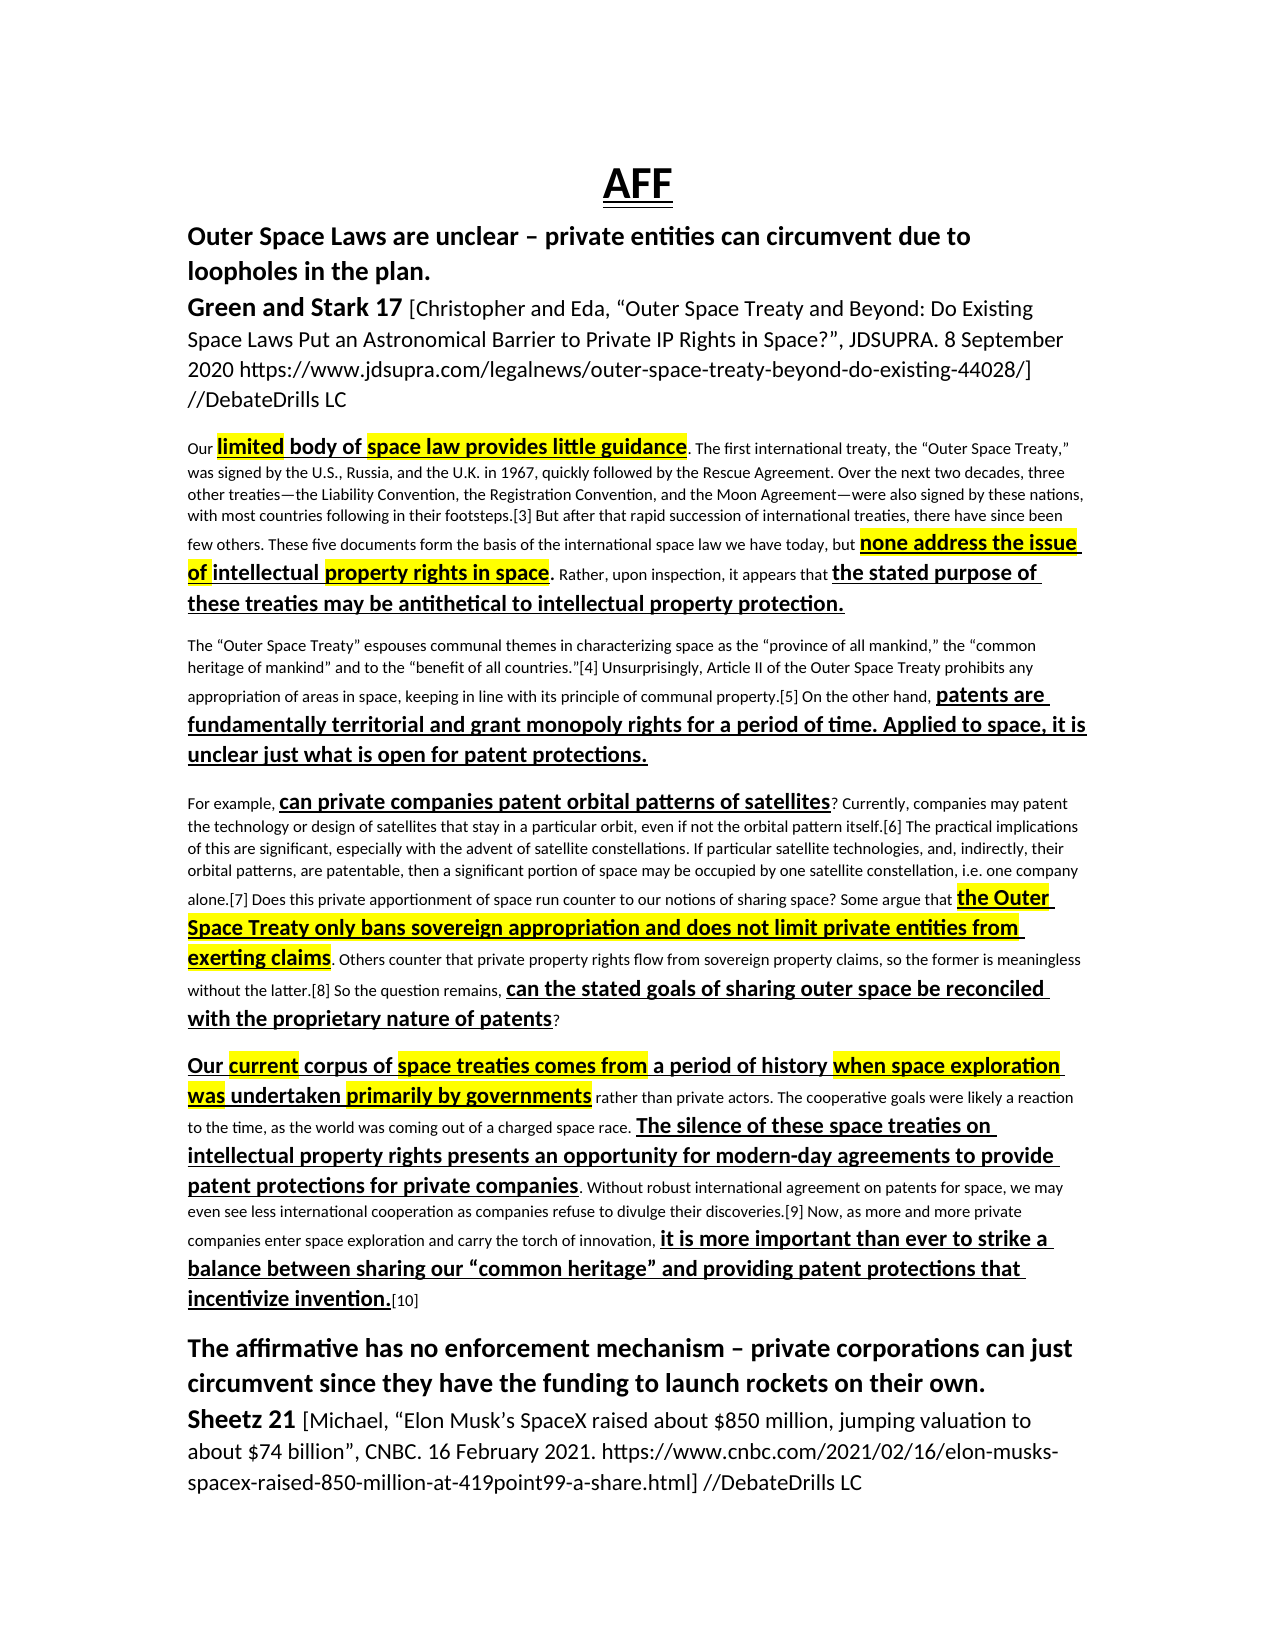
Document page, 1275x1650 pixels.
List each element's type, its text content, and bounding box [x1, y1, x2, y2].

subtitle Outer Space Laws are unclear – private entities can circumvent due to loopholes in the plan. [187, 219, 1087, 287]
text Sheetz 21 [Michael, “Elon Musk’s SpaceX raised about $850 million, jumping valuation to about $74 billion”, CNBC. 16 February 2021. https://www.cnbc.com/2021/02/16/elon-musks-spacex-raised-850-million-at-419point99-a-share.html] //DebateDrills LC [187, 1402, 1087, 1496]
subtitle AFF [187, 154, 1087, 210]
text Our current corpus of space treaties comes from a period of history when space exploration was undertaken primarily by governments rather than private actors. The cooperative goals were likely a reaction to the time, as the world was coming out of a charged space race. The silence of these space treaties on intellectual property rights presents an opportunity for modern-day agreements to provide patent protections for private companies. Without robust international agreement on patents for space, we may even see less international cooperation as companies refuse to divulge their discoveries.[9] Now, as more and more private companies enter space exploration and carry the torch of innovation, it is more important than ever to strike a balance between sharing our “common heritage” and providing patent protections that incentivize invention.[10] [187, 1051, 1087, 1312]
text The “Outer Space Treaty” espouses communal themes in characterizing space as the “province of all mankind,” the “common heritage of mankind” and to the “benefit of all countries.”[4] Unsurprisingly, Article II of the Outer Space Treaty prohibits any appropriation of areas in space, keeping in line with its principle of communal property.[5] On the other hand, patents are fundamentally territorial and grant monopoly rights for a period of time. Applied to space, it is unclear just what is open for patent protections. [187, 636, 1087, 734]
text Green and Stark 17 [Christopher and Eda, “Outer Space Treaty and Beyond: Do Existing Space Laws Put an Astronomical Barrier to Private IP Rights in Space?”, JDSUPRA. 8 September 2020 https://www.jdsupra.com/legalnews/outer-space-treaty-beyond-do-existing-44028/] //DebateDrills LC [187, 290, 1087, 413]
text Our limited body of space law provides little guidance. The first international treaty, the “Outer Space Treaty,” was signed by the U.S., Russia, and the U.K. in 1967, quickly followed by the Rescue Agreement. Over the next two decades, three other treaties—the Liability Convention, the Registration Convention, and the Moon Agreement—were also signed by these nations, with most countries following in their footsteps.[3] But after that rapid succession of international treaties, there have since been few others. These five documents form the basis of the international space law we have today, but none address the issue of intellectual property rights in space. Rather, upon inspection, it appears that the stated purpose of these treaties may be antithetical to intellectual property protection. [187, 432, 1087, 617]
text For example, can private companies patent orbital patterns of satellites? Currently, companies may patent the technology or design of satellites that stay in a particular orbit, even if not the orbital pattern itself.[6] The practical implications of this are significant, especially with the advent of satellite constellations. If particular satellite technologies, and, indirectly, their orbital patterns, are patentable, then a significant portion of space may be occupied by one satellite constellation, i.e. one company alone.[7] Does this private apportionment of space run counter to our notions of sharing space? Some argue that the Outer Space Treaty only bans sovereign appropriation and does not limit private entities from exerting claims. Others counter that private property rights flow from sovereign property claims, so the former is meaningless without the latter.[8] So the question remains, can the stated goals of sharing outer space be reconciled with the proprietary nature of patents? [187, 787, 1087, 1032]
subtitle The affirmative has no enforcement mechanism – private corporations can just circumvent since they have the funding to launch rockets on their own. [187, 1331, 1087, 1399]
